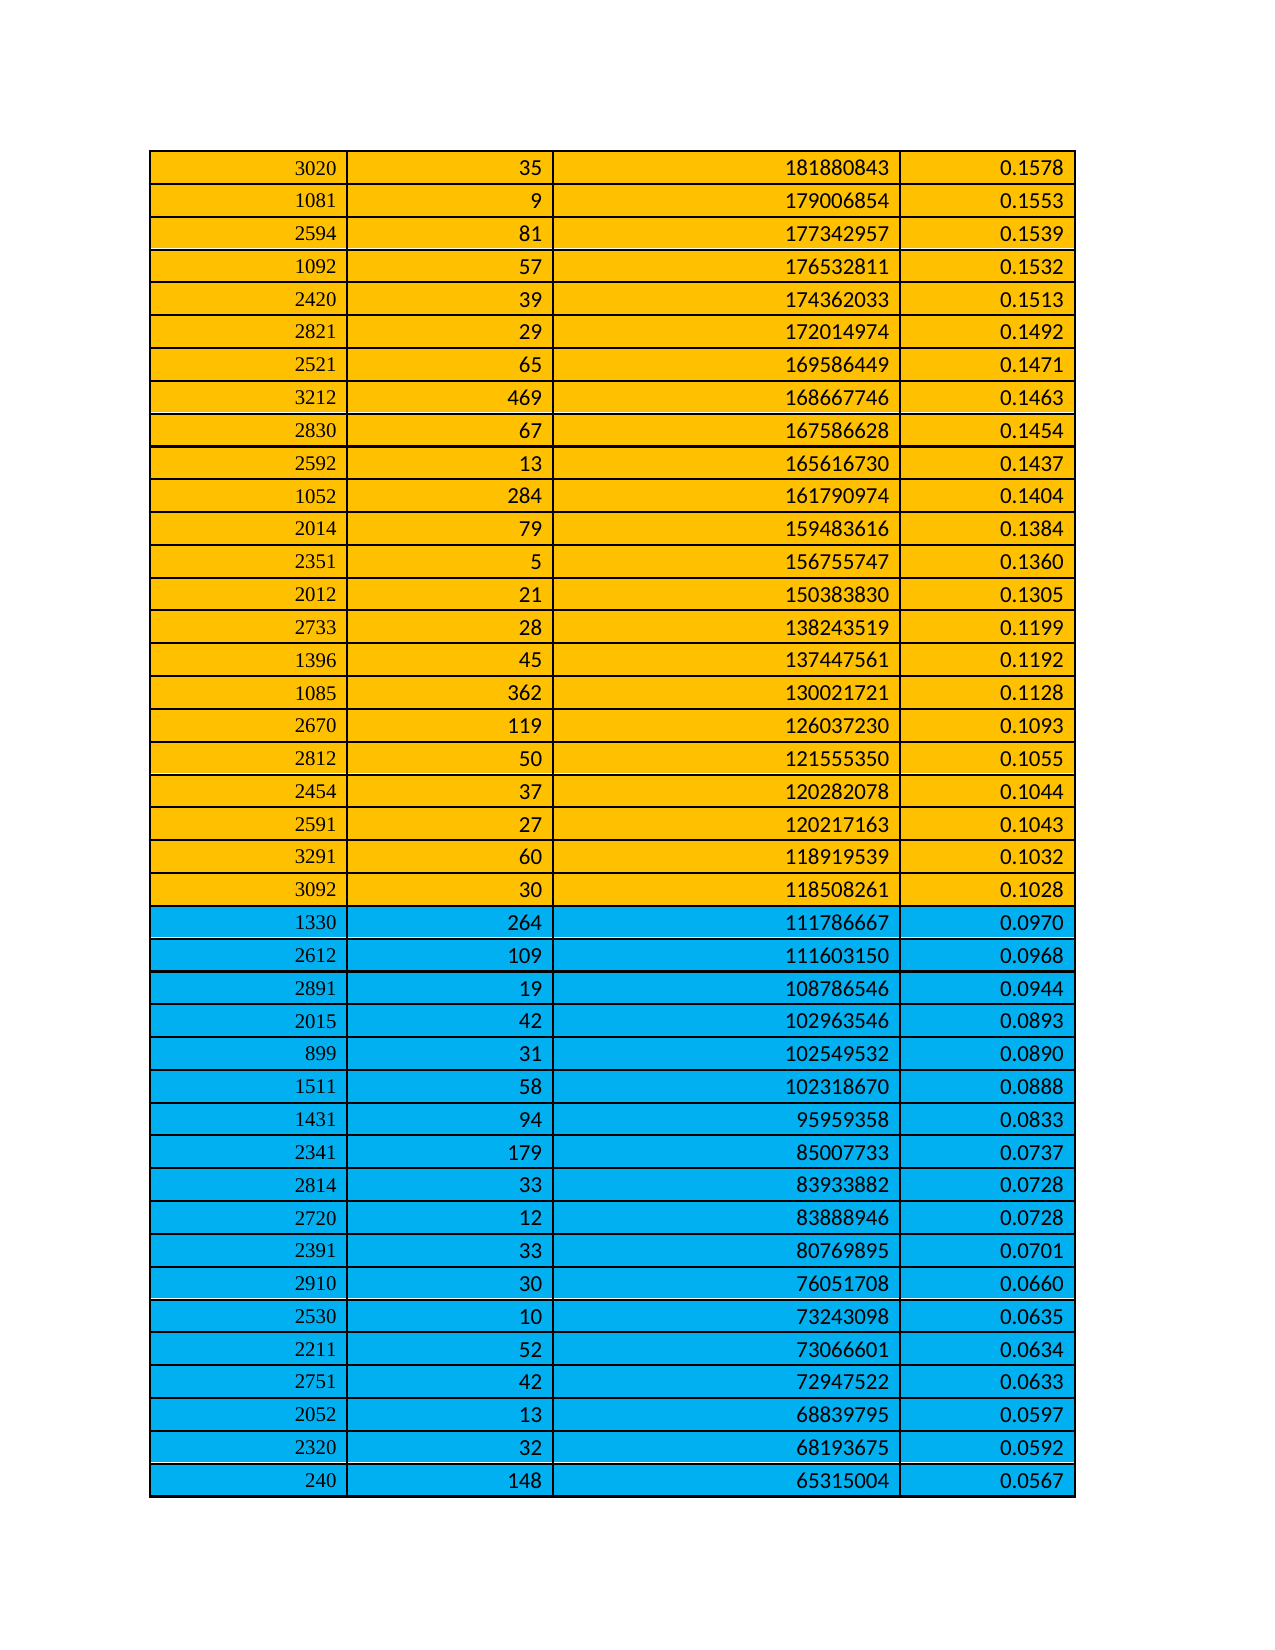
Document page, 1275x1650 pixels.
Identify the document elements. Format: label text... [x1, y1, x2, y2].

table_cell 0.1055 [901, 743, 1074, 773]
table_cell 1511 [151, 1071, 346, 1102]
table_cell 0.0893 [901, 1005, 1074, 1036]
table_cell 2670 [151, 710, 346, 741]
table_cell 0.1044 [901, 776, 1074, 806]
table_cell 0.0737 [901, 1136, 1074, 1167]
table_cell [1076, 478, 1098, 511]
table_cell [1076, 1069, 1098, 1102]
table_cell 174362033 [554, 283, 899, 314]
table_cell [1076, 216, 1098, 248]
table_cell 65 [348, 349, 552, 380]
table_cell 0.1093 [901, 710, 1074, 741]
table_cell 65315004 [554, 1465, 899, 1495]
table_cell [1076, 577, 1098, 609]
table_cell 150383830 [554, 579, 899, 609]
table_cell 2015 [151, 1005, 346, 1036]
table_cell [1076, 314, 1098, 347]
table_cell 0.1199 [901, 611, 1074, 642]
table_cell 0.0597 [901, 1399, 1074, 1430]
table_cell 0.1032 [901, 841, 1074, 872]
table_cell 45 [348, 644, 552, 675]
table_cell 60 [348, 841, 552, 872]
table_cell [1076, 905, 1098, 937]
table_cell 32 [348, 1432, 552, 1462]
table_cell 102549532 [554, 1038, 899, 1069]
table_cell 2720 [151, 1202, 346, 1233]
table_cell 0.0728 [901, 1169, 1074, 1200]
table_cell [1076, 872, 1098, 905]
table_cell 167586628 [554, 415, 899, 445]
table_cell 73066601 [554, 1333, 899, 1364]
table_cell 0.0890 [901, 1038, 1074, 1069]
table_cell 30 [348, 874, 552, 905]
table_cell 9 [348, 185, 552, 216]
table_cell 0.0567 [901, 1465, 1074, 1495]
table_cell 2891 [151, 973, 346, 1003]
table_cell 0.1539 [901, 218, 1074, 248]
table_cell 39 [348, 283, 552, 314]
table_cell 2320 [151, 1432, 346, 1462]
table_cell 12 [348, 1202, 552, 1233]
table_cell [1076, 741, 1098, 773]
table_cell [1076, 445, 1098, 478]
table_cell [1076, 1102, 1098, 1134]
table_cell 42 [348, 1005, 552, 1036]
table_cell 118919539 [554, 841, 899, 872]
table_cell 0.1492 [901, 316, 1074, 347]
table_cell 37 [348, 776, 552, 806]
table_cell 172014974 [554, 316, 899, 347]
table_cell 94 [348, 1104, 552, 1134]
table_cell [1076, 970, 1098, 1003]
table_cell [1076, 183, 1098, 216]
table_cell 130021721 [554, 677, 899, 708]
table_cell 0.1360 [901, 546, 1074, 577]
table_cell 0.0633 [901, 1366, 1074, 1397]
table_cell 0.0944 [901, 973, 1074, 1003]
table_cell 2211 [151, 1333, 346, 1364]
table_cell [1076, 281, 1098, 314]
table_cell 0.0635 [901, 1301, 1074, 1331]
table_cell 148 [348, 1465, 552, 1495]
table_cell 0.1553 [901, 185, 1074, 216]
table_cell 2821 [151, 316, 346, 347]
table_cell [1076, 249, 1098, 281]
table_cell 0.1578 [901, 152, 1074, 183]
table_cell 35 [348, 152, 552, 183]
table_cell 2591 [151, 808, 346, 839]
table_cell [1076, 1134, 1098, 1167]
table_cell 138243519 [554, 611, 899, 642]
table_cell 2751 [151, 1366, 346, 1397]
table_cell 109 [348, 940, 552, 970]
table_cell 3291 [151, 841, 346, 872]
table_cell 2910 [151, 1268, 346, 1298]
table_cell 137447561 [554, 644, 899, 675]
table_cell [1076, 708, 1098, 741]
table_cell 2521 [151, 349, 346, 380]
table_cell 156755747 [554, 546, 899, 577]
table_cell [1076, 1003, 1098, 1036]
table_cell 2012 [151, 579, 346, 609]
table_cell 264 [348, 907, 552, 937]
table_cell 168667746 [554, 382, 899, 412]
table_cell 68839795 [554, 1399, 899, 1430]
table_cell 0.1192 [901, 644, 1074, 675]
table_cell 29 [348, 316, 552, 347]
table_cell 120282078 [554, 776, 899, 806]
table_cell 3212 [151, 382, 346, 412]
table_cell 0.1028 [901, 874, 1074, 905]
table_cell 0.1043 [901, 808, 1074, 839]
table_cell 2420 [151, 283, 346, 314]
table_cell 83888946 [554, 1202, 899, 1233]
table_cell [1076, 544, 1098, 577]
table_cell 181880843 [554, 152, 899, 183]
table_cell 28 [348, 611, 552, 642]
table_cell [1076, 675, 1098, 708]
table_cell [1076, 1430, 1098, 1462]
table_cell 95959358 [554, 1104, 899, 1134]
table_cell 108786546 [554, 973, 899, 1003]
table_cell 0.0592 [901, 1432, 1074, 1462]
table_cell 0.1437 [901, 448, 1074, 478]
table_cell 0.0968 [901, 940, 1074, 970]
table_cell 126037230 [554, 710, 899, 741]
table_cell 2391 [151, 1235, 346, 1266]
table_cell 21 [348, 579, 552, 609]
table_cell 81 [348, 218, 552, 248]
table_cell 1085 [151, 677, 346, 708]
table_cell 1330 [151, 907, 346, 937]
table_cell [1076, 1233, 1098, 1266]
table_cell [1076, 1167, 1098, 1200]
table_cell [1076, 511, 1098, 544]
table_cell [1076, 1036, 1098, 1069]
table_cell 13 [348, 1399, 552, 1430]
table_cell 0.1384 [901, 513, 1074, 544]
table_cell 121555350 [554, 743, 899, 773]
table_cell 2351 [151, 546, 346, 577]
table_cell 2454 [151, 776, 346, 806]
table_cell 119 [348, 710, 552, 741]
table_cell 177342957 [554, 218, 899, 248]
table_cell 52 [348, 1333, 552, 1364]
table_cell 31 [348, 1038, 552, 1069]
table_cell [1076, 774, 1098, 806]
table_cell 2592 [151, 448, 346, 478]
table_cell 72947522 [554, 1366, 899, 1397]
table_cell [1076, 642, 1098, 675]
table_cell 3020 [151, 152, 346, 183]
table_cell [1076, 839, 1098, 872]
table_cell [1076, 150, 1098, 183]
table_cell 2814 [151, 1169, 346, 1200]
table_cell 0.1305 [901, 579, 1074, 609]
table_cell [1076, 347, 1098, 380]
table_cell 68193675 [554, 1432, 899, 1462]
table_cell 73243098 [554, 1301, 899, 1331]
table_cell 120217163 [554, 808, 899, 839]
table_cell 0.0888 [901, 1071, 1074, 1102]
table_cell 240 [151, 1465, 346, 1495]
table_cell 0.1463 [901, 382, 1074, 412]
table_cell [1076, 1200, 1098, 1233]
table_cell 111786667 [554, 907, 899, 937]
table_cell 2733 [151, 611, 346, 642]
table_cell 0.1128 [901, 677, 1074, 708]
table_cell 2530 [151, 1301, 346, 1331]
table_cell 19 [348, 973, 552, 1003]
table_cell 0.0701 [901, 1235, 1074, 1266]
table_cell [1076, 1463, 1098, 1495]
table_cell 161790974 [554, 480, 899, 511]
table_cell 1081 [151, 185, 346, 216]
table_cell 179006854 [554, 185, 899, 216]
table_cell 2014 [151, 513, 346, 544]
table_cell 179 [348, 1136, 552, 1167]
table_cell [1076, 806, 1098, 839]
table_cell 5 [348, 546, 552, 577]
table_cell 102963546 [554, 1005, 899, 1036]
table_cell 165616730 [554, 448, 899, 478]
table_cell 284 [348, 480, 552, 511]
table_cell [1076, 1266, 1098, 1298]
table_cell 0.0660 [901, 1268, 1074, 1298]
table_cell 50 [348, 743, 552, 773]
table_cell 2341 [151, 1136, 346, 1167]
table_cell 176532811 [554, 251, 899, 281]
table_cell 0.0833 [901, 1104, 1074, 1134]
table_cell [1076, 413, 1098, 445]
table_cell 42 [348, 1366, 552, 1397]
table_cell 1052 [151, 480, 346, 511]
table_cell 3092 [151, 874, 346, 905]
table_cell 362 [348, 677, 552, 708]
table_cell 2830 [151, 415, 346, 445]
table_cell [1076, 380, 1098, 412]
table_cell 111603150 [554, 940, 899, 970]
table_cell 102318670 [554, 1071, 899, 1102]
table_cell 2594 [151, 218, 346, 248]
table_cell 0.0970 [901, 907, 1074, 937]
table_cell 169586449 [554, 349, 899, 380]
table_cell 85007733 [554, 1136, 899, 1167]
table_cell 80769895 [554, 1235, 899, 1266]
table_cell 0.1532 [901, 251, 1074, 281]
table_cell 83933882 [554, 1169, 899, 1200]
table_cell 67 [348, 415, 552, 445]
table_cell 13 [348, 448, 552, 478]
table_cell [1076, 1331, 1098, 1364]
table_cell 1431 [151, 1104, 346, 1134]
table_cell 2052 [151, 1399, 346, 1430]
table_cell [1076, 938, 1098, 970]
table_cell [1076, 1299, 1098, 1331]
table_cell [1076, 1364, 1098, 1397]
table_cell 0.1513 [901, 283, 1074, 314]
table_cell 33 [348, 1235, 552, 1266]
table_cell 33 [348, 1169, 552, 1200]
table_cell 1092 [151, 251, 346, 281]
table_cell 2812 [151, 743, 346, 773]
table_cell 1396 [151, 644, 346, 675]
table_cell 2612 [151, 940, 346, 970]
table_cell 27 [348, 808, 552, 839]
table_cell 57 [348, 251, 552, 281]
table_cell 118508261 [554, 874, 899, 905]
table_cell 79 [348, 513, 552, 544]
table_cell 10 [348, 1301, 552, 1331]
table_cell 899 [151, 1038, 346, 1069]
table_cell 76051708 [554, 1268, 899, 1298]
table_cell 0.0728 [901, 1202, 1074, 1233]
table_cell 30 [348, 1268, 552, 1298]
table_cell 0.1454 [901, 415, 1074, 445]
table_cell [1076, 1397, 1098, 1430]
table_cell 469 [348, 382, 552, 412]
table_cell 159483616 [554, 513, 899, 544]
table_cell 0.0634 [901, 1333, 1074, 1364]
table_cell 0.1404 [901, 480, 1074, 511]
table_cell 0.1471 [901, 349, 1074, 380]
table_cell 58 [348, 1071, 552, 1102]
table_cell [1076, 609, 1098, 642]
